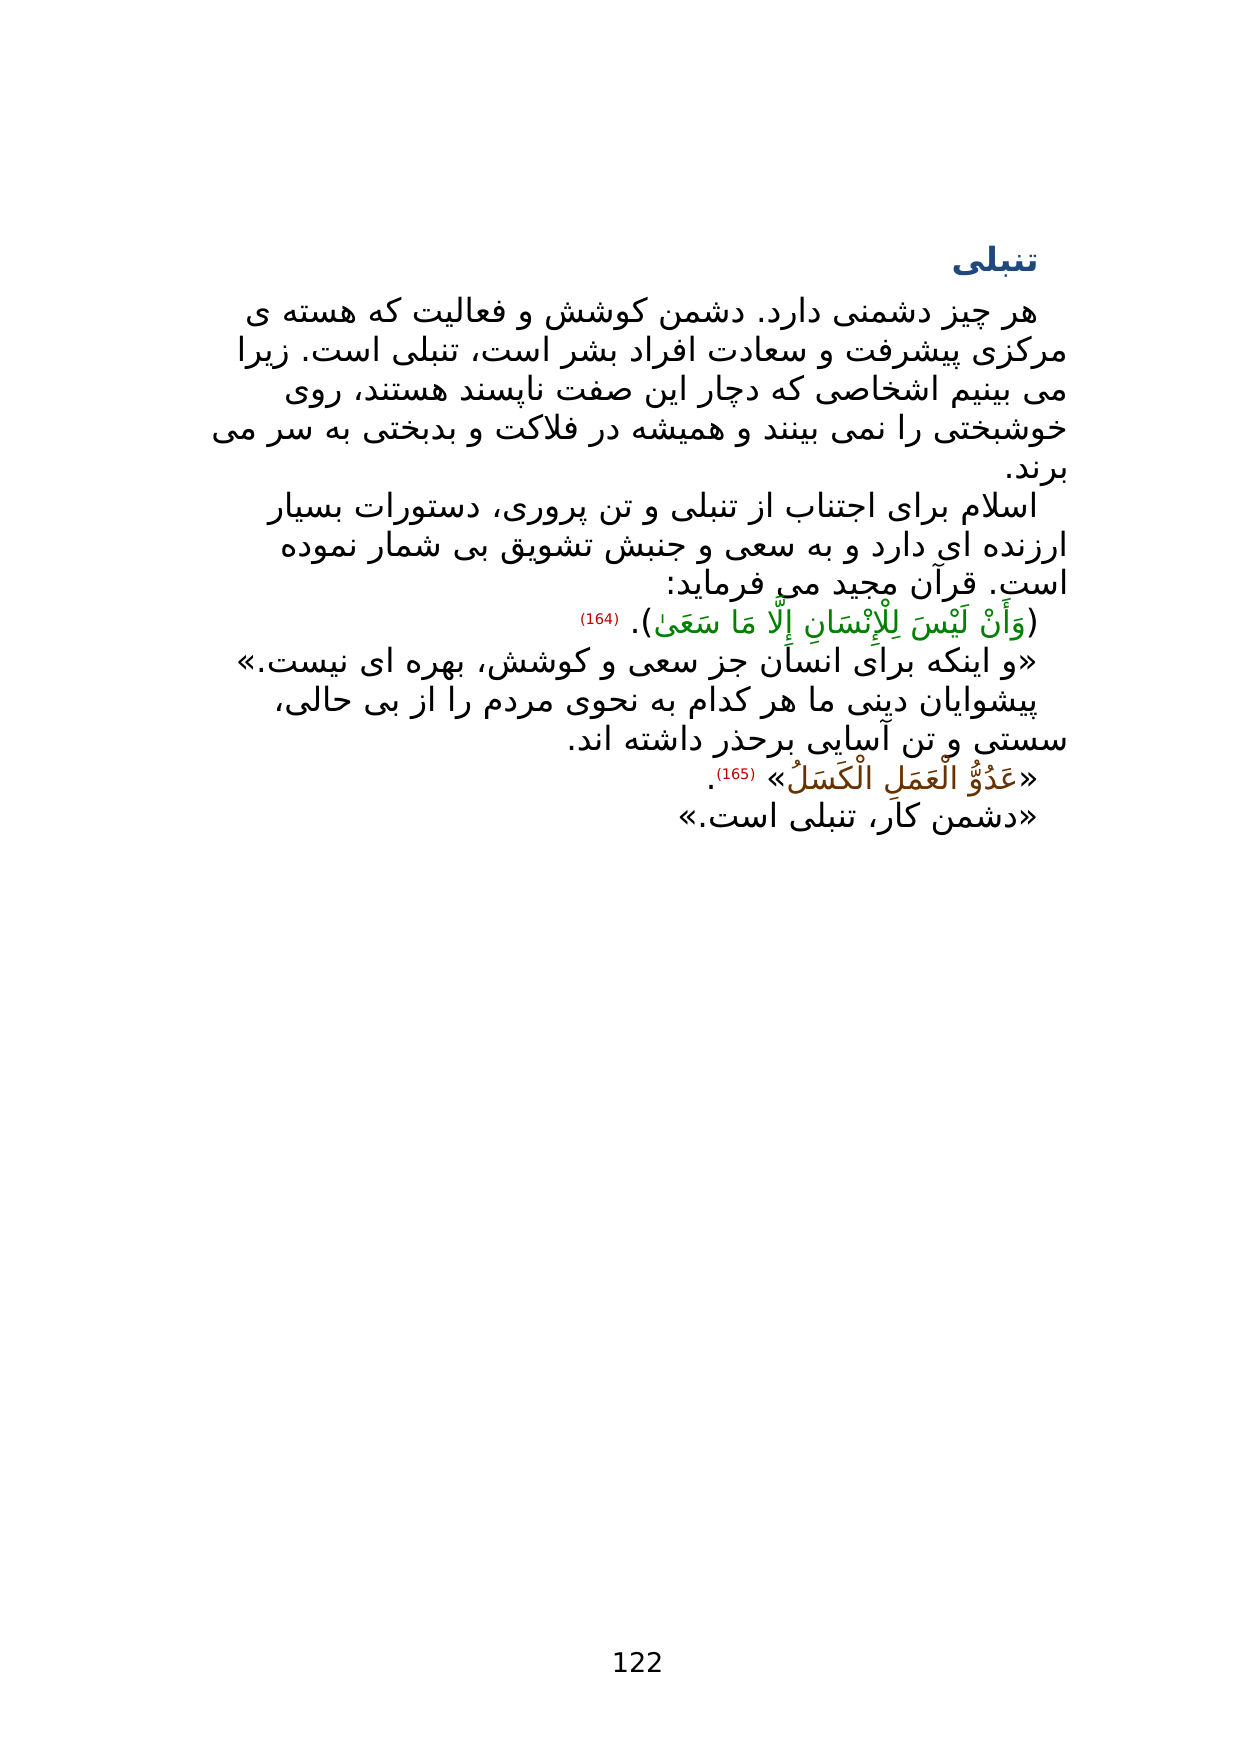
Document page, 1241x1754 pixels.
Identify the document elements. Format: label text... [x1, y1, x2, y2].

text اسلام برای اجتناب از تنبلی و تن پروری، دستورات بسیار ارزنده ای دارد و به سعی و جنبش تشویق بی شمار نموده است. قرآن مجید می فرماید: [206, 486, 1069, 603]
text هر چیز دشمنی دارد. دشمن کوشش و فعالیت که هسته ی مرکزی پیشرفت و سعادت افراد بشر است، تنبلی است. زیرا می بینیم اشخاصی که دچار این صفت ناپسند هستند، روی خوشبختی را نمی بینند و همیشه در فلاکت و بدبختی به سر می برند. [206, 292, 1069, 486]
text (وَأَنْ لَيْسَ لِلْإِنْسَانِ إِلَّا مَا سَعَىٰ). (164) [206, 603, 1069, 642]
text «عَدُوُّ الْعَمَلِ الْکَسَلُ» (165). [206, 758, 1069, 797]
text «و اینکه برای انسان جز سعی و کوشش، بهره ای نیست.» [206, 642, 1069, 680]
text «دشمن کار، تنبلی است.» [206, 797, 1069, 836]
subtitle تنبلی [206, 241, 1069, 279]
text پیشوایان دینی ما هر کدام به نحوی مردم را از بی حالی، سستی و تن آسایی برحذر داشته اند. [206, 680, 1069, 758]
